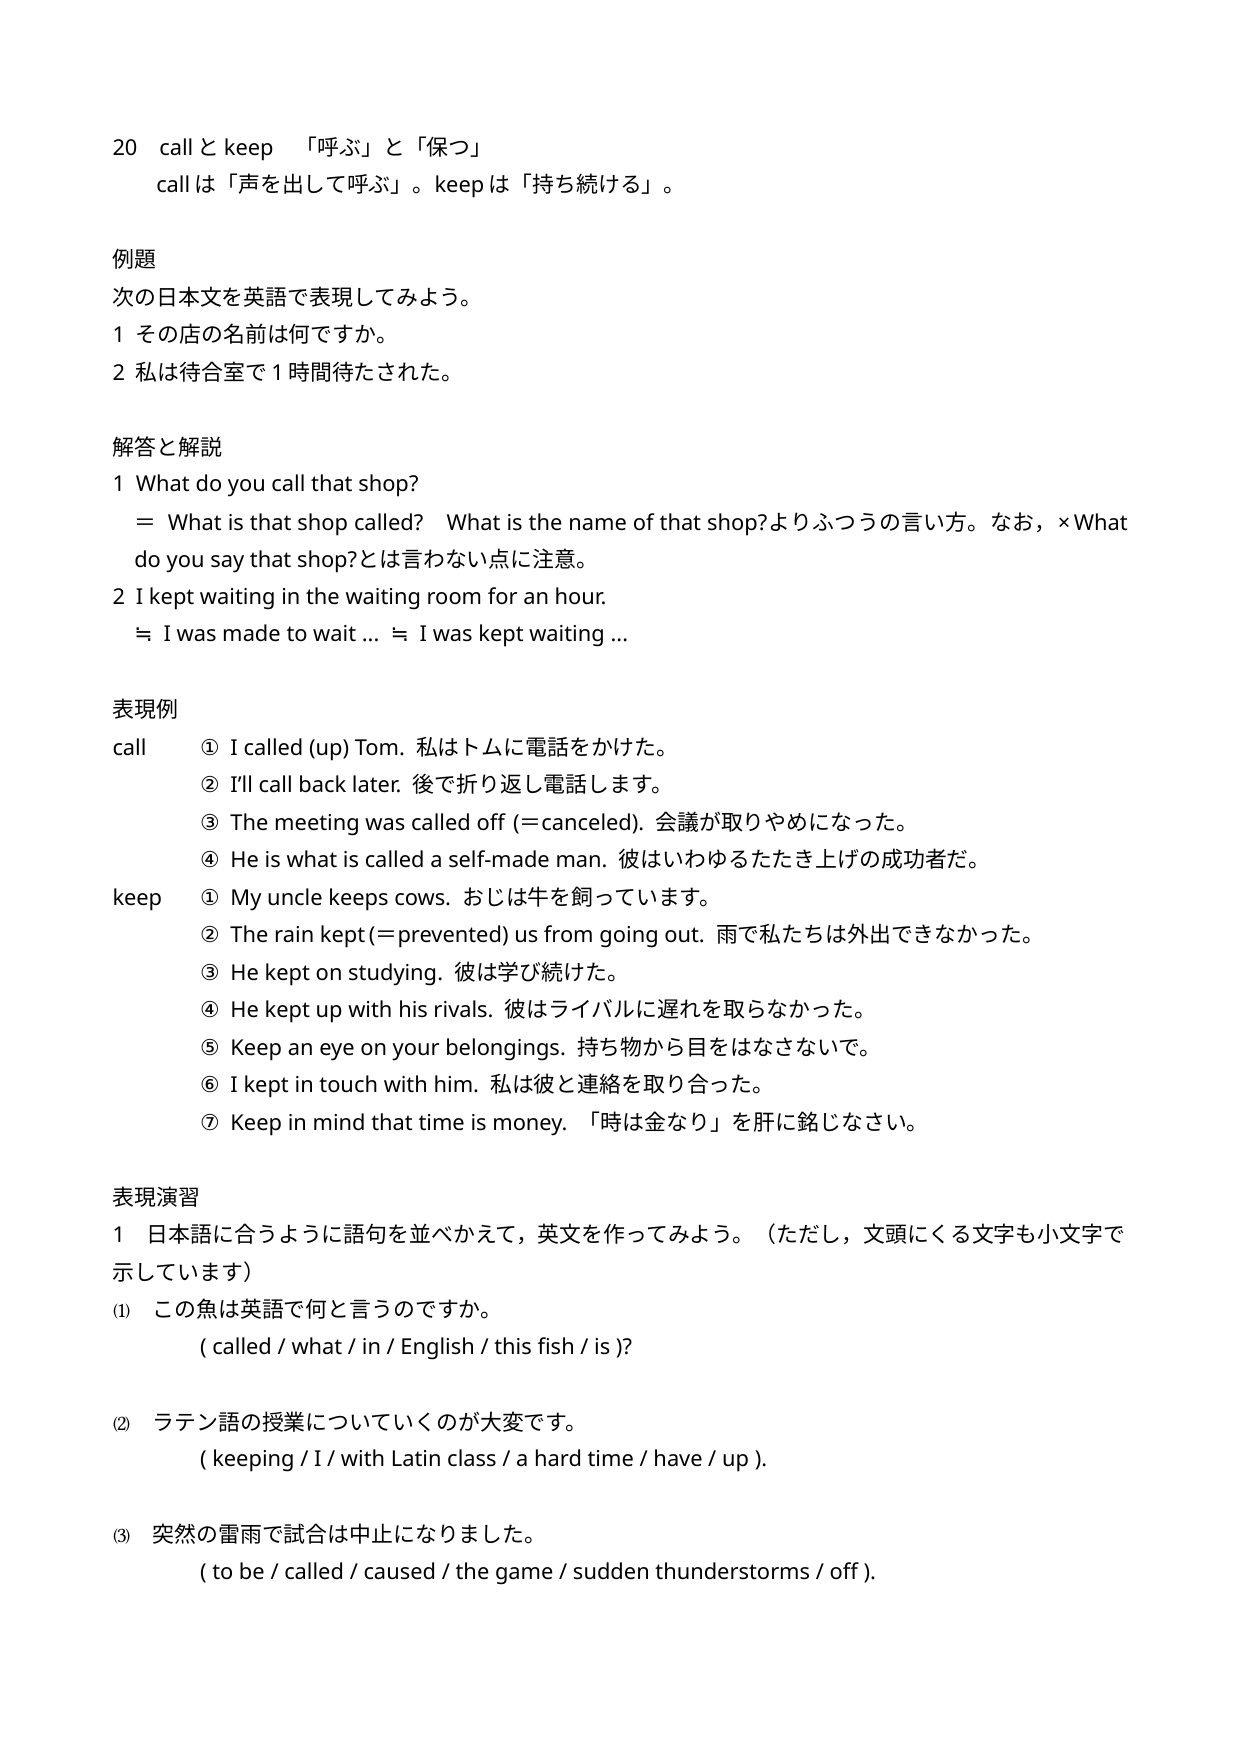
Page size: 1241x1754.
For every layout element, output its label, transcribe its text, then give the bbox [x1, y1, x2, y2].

text 表現例 [112, 689, 1128, 727]
text ( keeping / I / with Latin class / a hard time / have / up ). [112, 1439, 1128, 1477]
text ⑦ Keep in mind that time is money. 「時は金なり」を肝に銘じなさい。 [112, 1102, 1128, 1139]
text 表現演習 [112, 1177, 1128, 1214]
text ⑤ Keep an eye on your belongings. 持ち物から目をはなさないで。 [112, 1027, 1128, 1064]
text callは「声を出して呼ぶ」。keepは「持ち続ける」。 [112, 164, 1128, 202]
text 1 日本語に合うように語句を並べかえて，英文を作ってみよう。（ただし，文頭にくる文字も小文字で示しています） [112, 1214, 1128, 1289]
text ② The rain kept (＝prevented) us from going out. 雨で私たちは外出できなかった。 [112, 914, 1128, 952]
text 例題 [112, 239, 1128, 277]
text ⑴ この魚は英語で何と言うのですか。 [112, 1289, 1128, 1327]
text 2 私は待合室で1時間待たされた。 [112, 352, 1128, 389]
text ③ He kept on studying. 彼は学び続けた。 [112, 952, 1128, 989]
text ② I’ll call back later. 後で折り返し電話します。 [112, 764, 1128, 802]
text ⑵ ラテン語の授業についていくのが大変です。 [112, 1402, 1128, 1439]
text ④ He is what is called a self-made man. 彼はいわゆるたたき上げの成功者だ。 [112, 839, 1128, 877]
text 2 I kept waiting in the waiting room for an hour. [112, 577, 1128, 614]
text ( to be / called / caused / the game / sudden thunderstorms / off ). [112, 1552, 1128, 1589]
text keep ① My uncle keeps cows. おじは牛を飼っています。 [112, 877, 1128, 914]
text 次の日本文を英語で表現してみよう。 [112, 277, 1128, 314]
text ≒ I was made to wait ... ≒ I was kept waiting ... [112, 614, 1128, 652]
text 20 callとkeep 「呼ぶ」と「保つ」 [112, 127, 1128, 164]
text call ① I called (up) Tom. 私はトムに電話をかけた。 [112, 727, 1128, 764]
text ＝ What is that shop called? What is the name of that shop?よりふつうの言い方。なお，× What do you say that shop?とは言わない点に注意。 [134, 502, 1128, 577]
text ⑥ I kept in touch with him. 私は彼と連絡を取り合った。 [112, 1064, 1128, 1102]
text ④ He kept up with his rivals. 彼はライバルに遅れを取らなかった。 [112, 989, 1128, 1027]
text 解答と解説 [112, 427, 1128, 464]
text ③ The meeting was called off (＝canceled). 会議が取りやめになった。 [112, 802, 1128, 839]
text ( called / what / in / English / this fish / is )? [112, 1327, 1128, 1364]
text 1 What do you call that shop? [112, 464, 1128, 502]
text ⑶ 突然の雷雨で試合は中止になりました。 [112, 1514, 1128, 1552]
text 1 その店の名前は何ですか。 [112, 314, 1128, 352]
